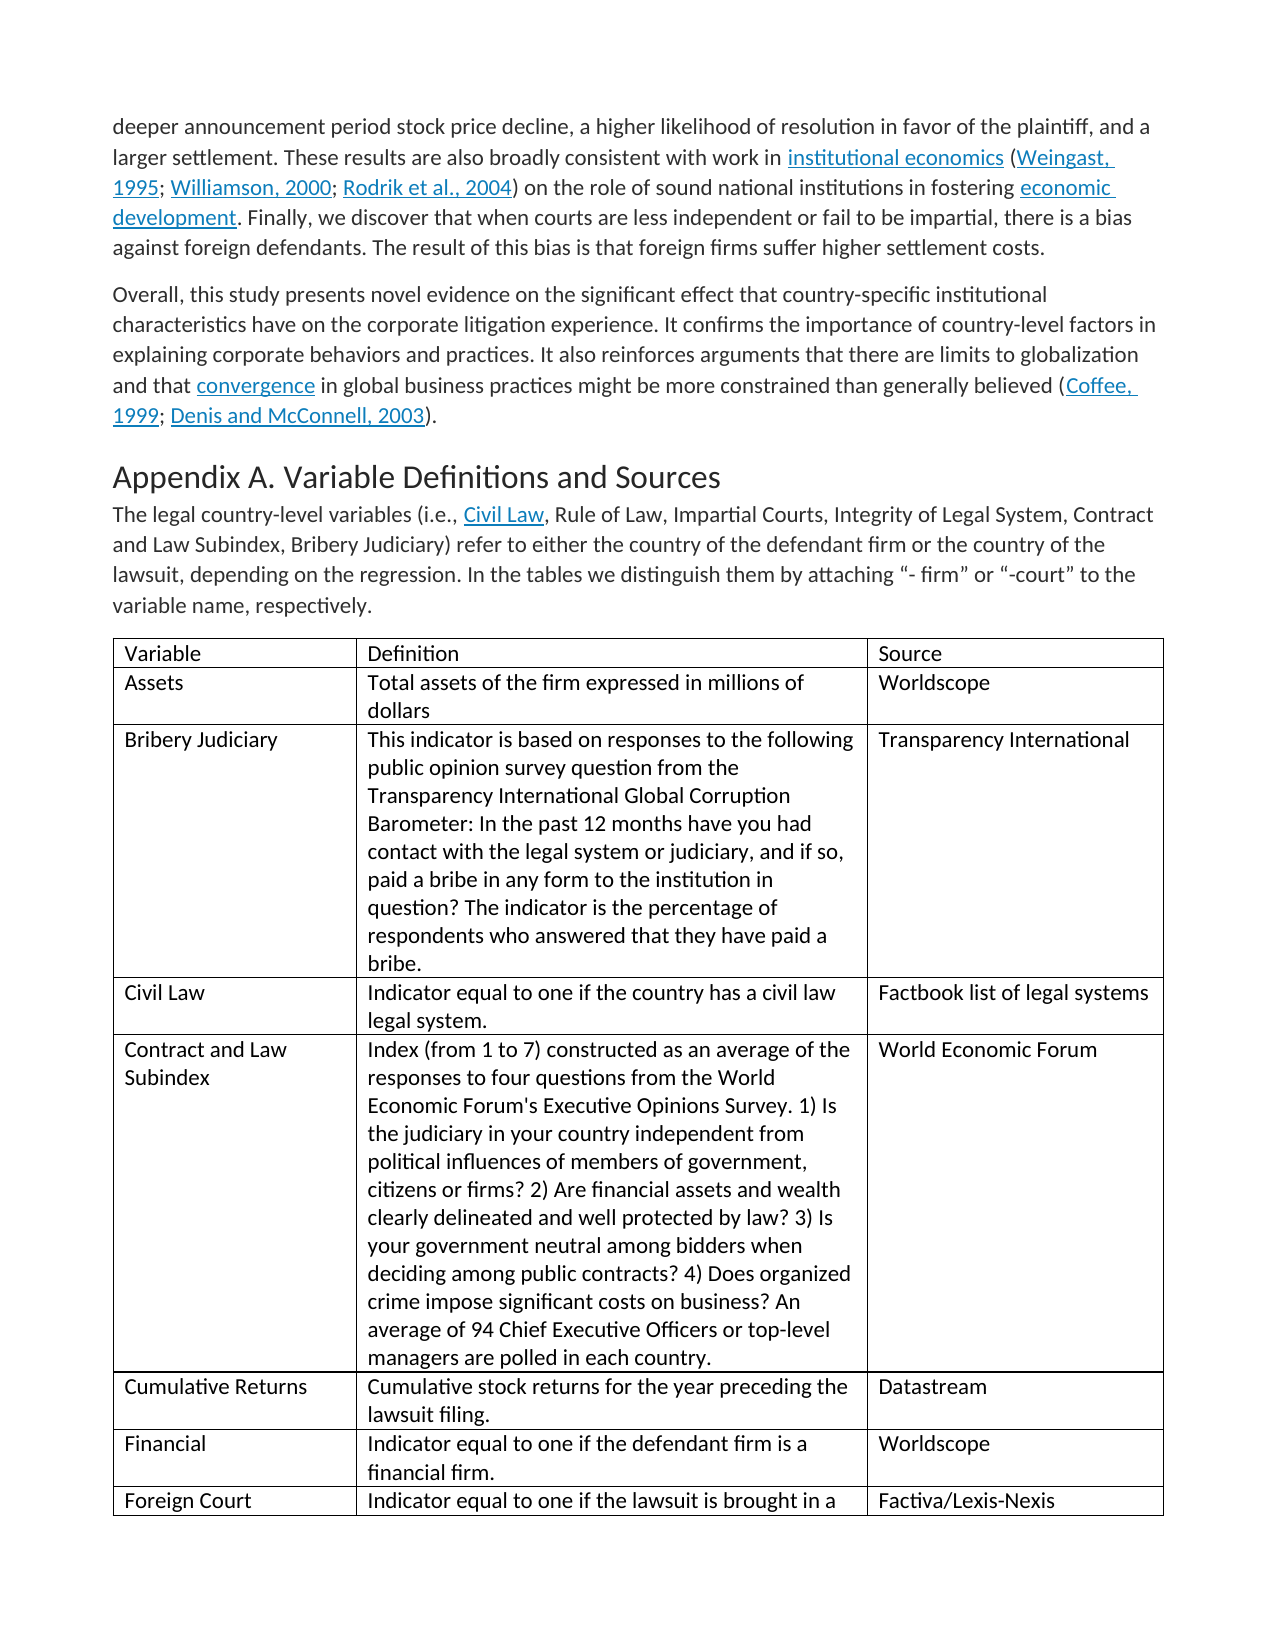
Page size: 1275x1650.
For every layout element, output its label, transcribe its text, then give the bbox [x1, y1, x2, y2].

table_cell Civil Law [114, 978, 356, 1034]
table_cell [357, 1487, 867, 1515]
table_cell Factbook list of legal systems [868, 978, 1163, 1034]
table_header Source [868, 639, 1163, 667]
table_cell Indicator equal to one if the country has a civil law legal system. [357, 978, 867, 1034]
table_header Variable [114, 639, 356, 667]
table_cell Factiva/Lexis-Nexis [868, 1487, 1163, 1515]
text Overall, this study presents novel evidence on the significant effect that country-specific institutional characteristics have on the corporate litigation experience. It confirms the importance of country-level factors in explaining corporate behaviors and practices. It also reinforces arguments that there are limits to globalization and that convergence in global business practices might be more constrained than generally believed (Coffee, 1999; Denis and McConnell, 2003). [112, 280, 1162, 429]
table_header Definition [357, 639, 867, 667]
text The legal country-level variables (i.e., Civil Law, Rule of Law, Impartial Courts, Integrity of Legal System, Contract and Law Subindex, Bribery Judiciary) refer to either the country of the defendant firm or the country of the lawsuit, depending on the regression. In the tables we distinguish them by attaching “- firm” or “-court” to the variable name, respectively. [112, 500, 1162, 619]
table_cell World Economic Forum [868, 1035, 1163, 1371]
table_cell Index (from 1 to 7) constructed as an average of the responses to four questions from the World Economic Forum's Executive Opinions Survey. 1) Is the judiciary in your country independent from political influences of members of government, citizens or firms? 2) Are financial assets and wealth clearly delineated and well protected by law? 3) Is your government neutral among bidders when deciding among public contracts? 4) Does organized crime impose significant costs on business? An average of 94 Chief Executive Officers or top-level managers are polled in each country. [357, 1035, 867, 1371]
table_cell Worldscope [868, 668, 1163, 724]
table_cell Contract and Law Subindex [114, 1035, 356, 1371]
table_cell Cumulative stock returns for the year preceding the lawsuit filing. [357, 1373, 867, 1428]
table_cell Financial [114, 1430, 356, 1486]
table_cell This indicator is based on responses to the following public opinion survey question from the Transparency International Global Corruption Barometer: In the past 12 months have you had contact with the legal system or judiciary, and if so, paid a bribe in any form to the institution in question? The indicator is the percentage of respondents who answered that they have paid a bribe. [357, 725, 867, 977]
table_cell Transparency International [868, 725, 1163, 977]
table_cell Datastream [868, 1373, 1163, 1428]
table_cell Bribery Judiciary [114, 725, 356, 977]
table_cell Total assets of the firm expressed in millions of dollars [357, 668, 867, 724]
subtitle Appendix A. Variable Definitions and Sources [112, 456, 1162, 497]
table_cell Cumulative Returns [114, 1373, 356, 1428]
table_cell Worldscope [868, 1430, 1163, 1486]
table_cell Assets [114, 668, 356, 724]
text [112, 112, 1162, 261]
table_cell Indicator equal to one if the defendant firm is a financial firm. [357, 1430, 867, 1486]
table_cell Foreign Court [114, 1487, 356, 1515]
